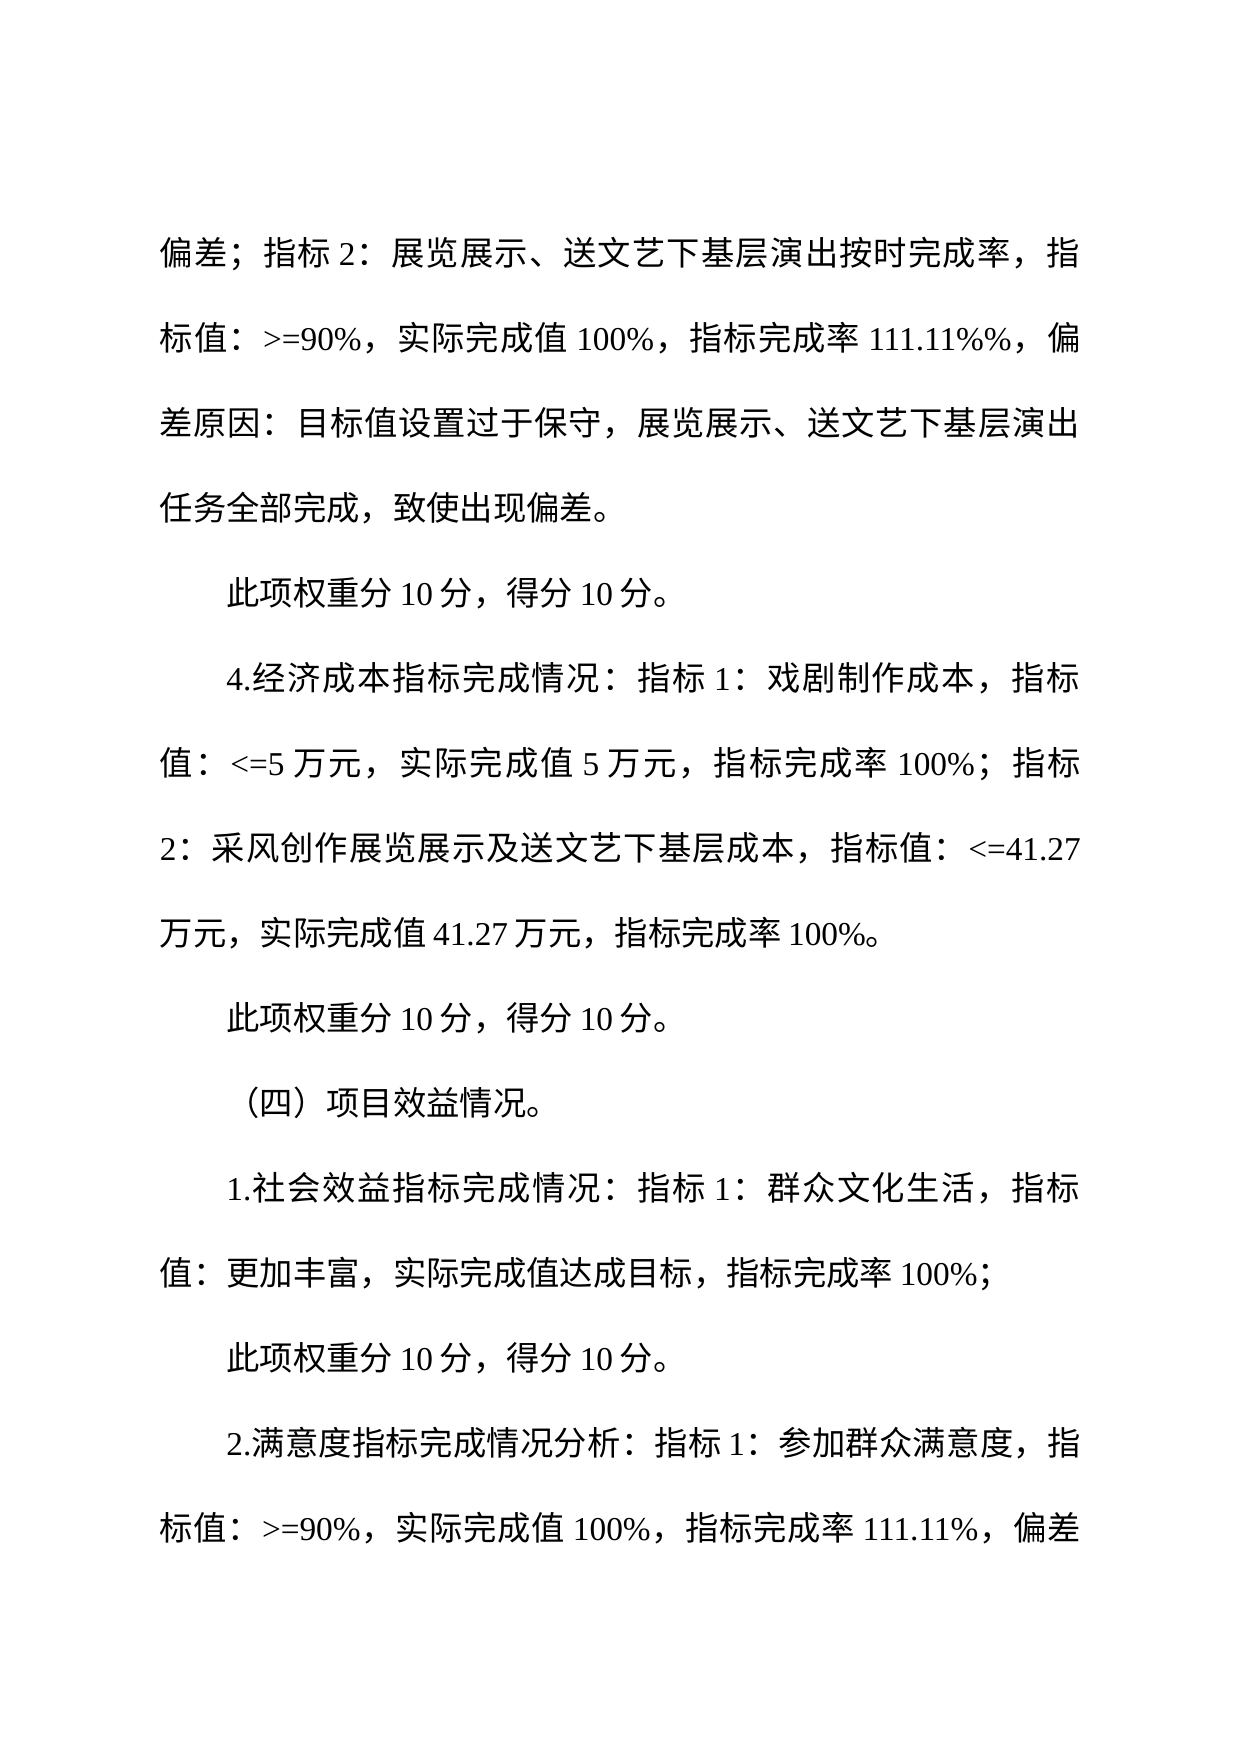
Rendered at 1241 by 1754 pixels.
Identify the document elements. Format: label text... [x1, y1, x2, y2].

text 1.社会效益指标完成情况：指标1：群众文化生活，指标值：更加丰富，实际完成值达成目标，指标完成率100%； [159, 1144, 1081, 1314]
list 此项权重分10分，得分10分。 [159, 549, 1081, 634]
list 4.经济成本指标完成情况：指标1：戏剧制作成本，指标值：<=5万元，实际完成值5万元，指标完成率100%；指标2：采风创作展览展示及送文艺下基层成本，指标值：<=41.27万元，实际完成值41.27万元，指标完成率100%。 [159, 634, 1081, 974]
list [159, 209, 1081, 549]
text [159, 1399, 1081, 1569]
list 此项权重分10分，得分10分。 [159, 974, 1081, 1059]
list 此项权重分10分，得分10分。 [159, 1314, 1081, 1399]
subtitle （四）项目效益情况。 [159, 1059, 1081, 1144]
